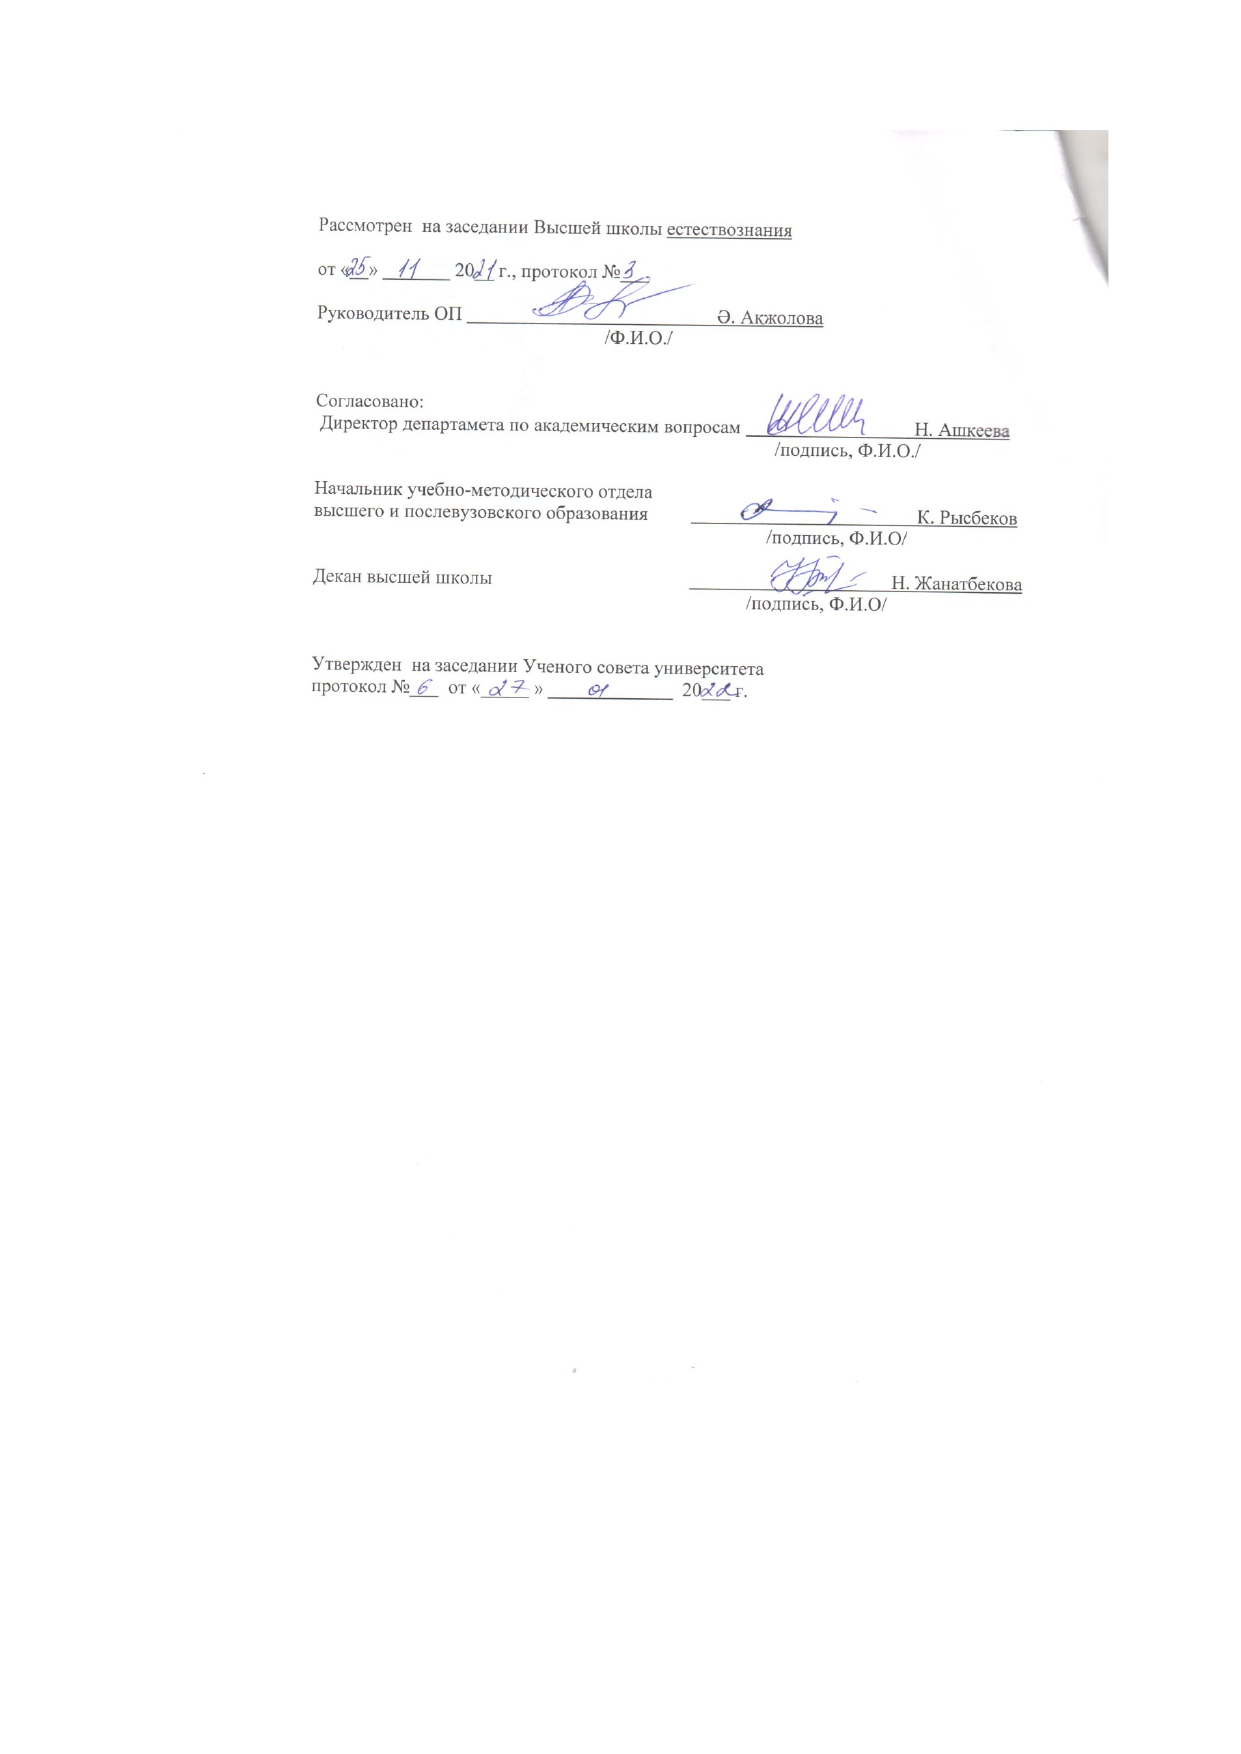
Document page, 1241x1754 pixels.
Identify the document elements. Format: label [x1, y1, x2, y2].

picture [177, 123, 1109, 1461]
